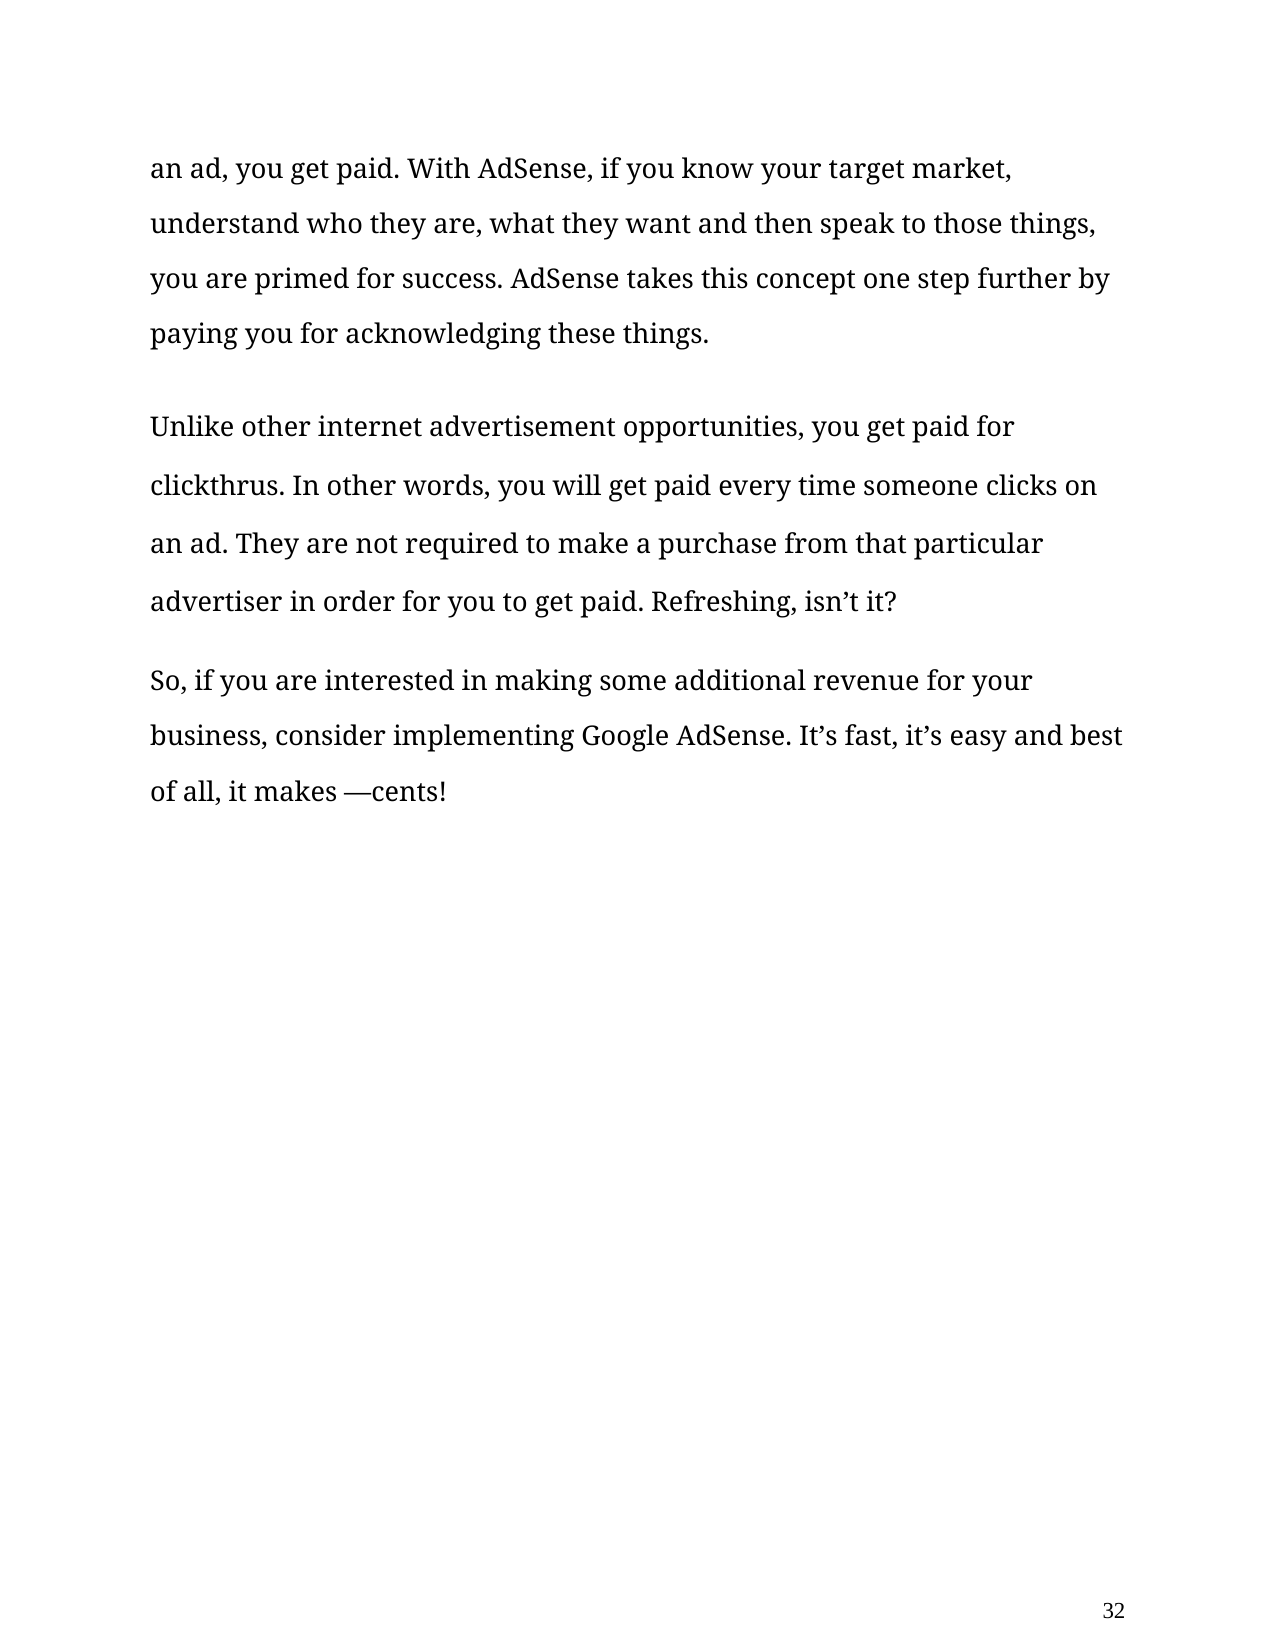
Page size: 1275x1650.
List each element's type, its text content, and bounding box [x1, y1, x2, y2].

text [150, 150, 1119, 351]
text So, if you are interested in making some additional revenue for your business, consider implementing Google AdSense. It’s fast, it’s easy and best of all, it makes ―cents! [150, 661, 1125, 809]
text Unlike other internet advertisement opportunities, you get paid for clickthrus. In other words, you will get paid every time someone clicks on an ad. They are not required to make a purchase from that particular advertiser in order for you to get paid. Refreshing, isn’t it? [150, 408, 1121, 619]
